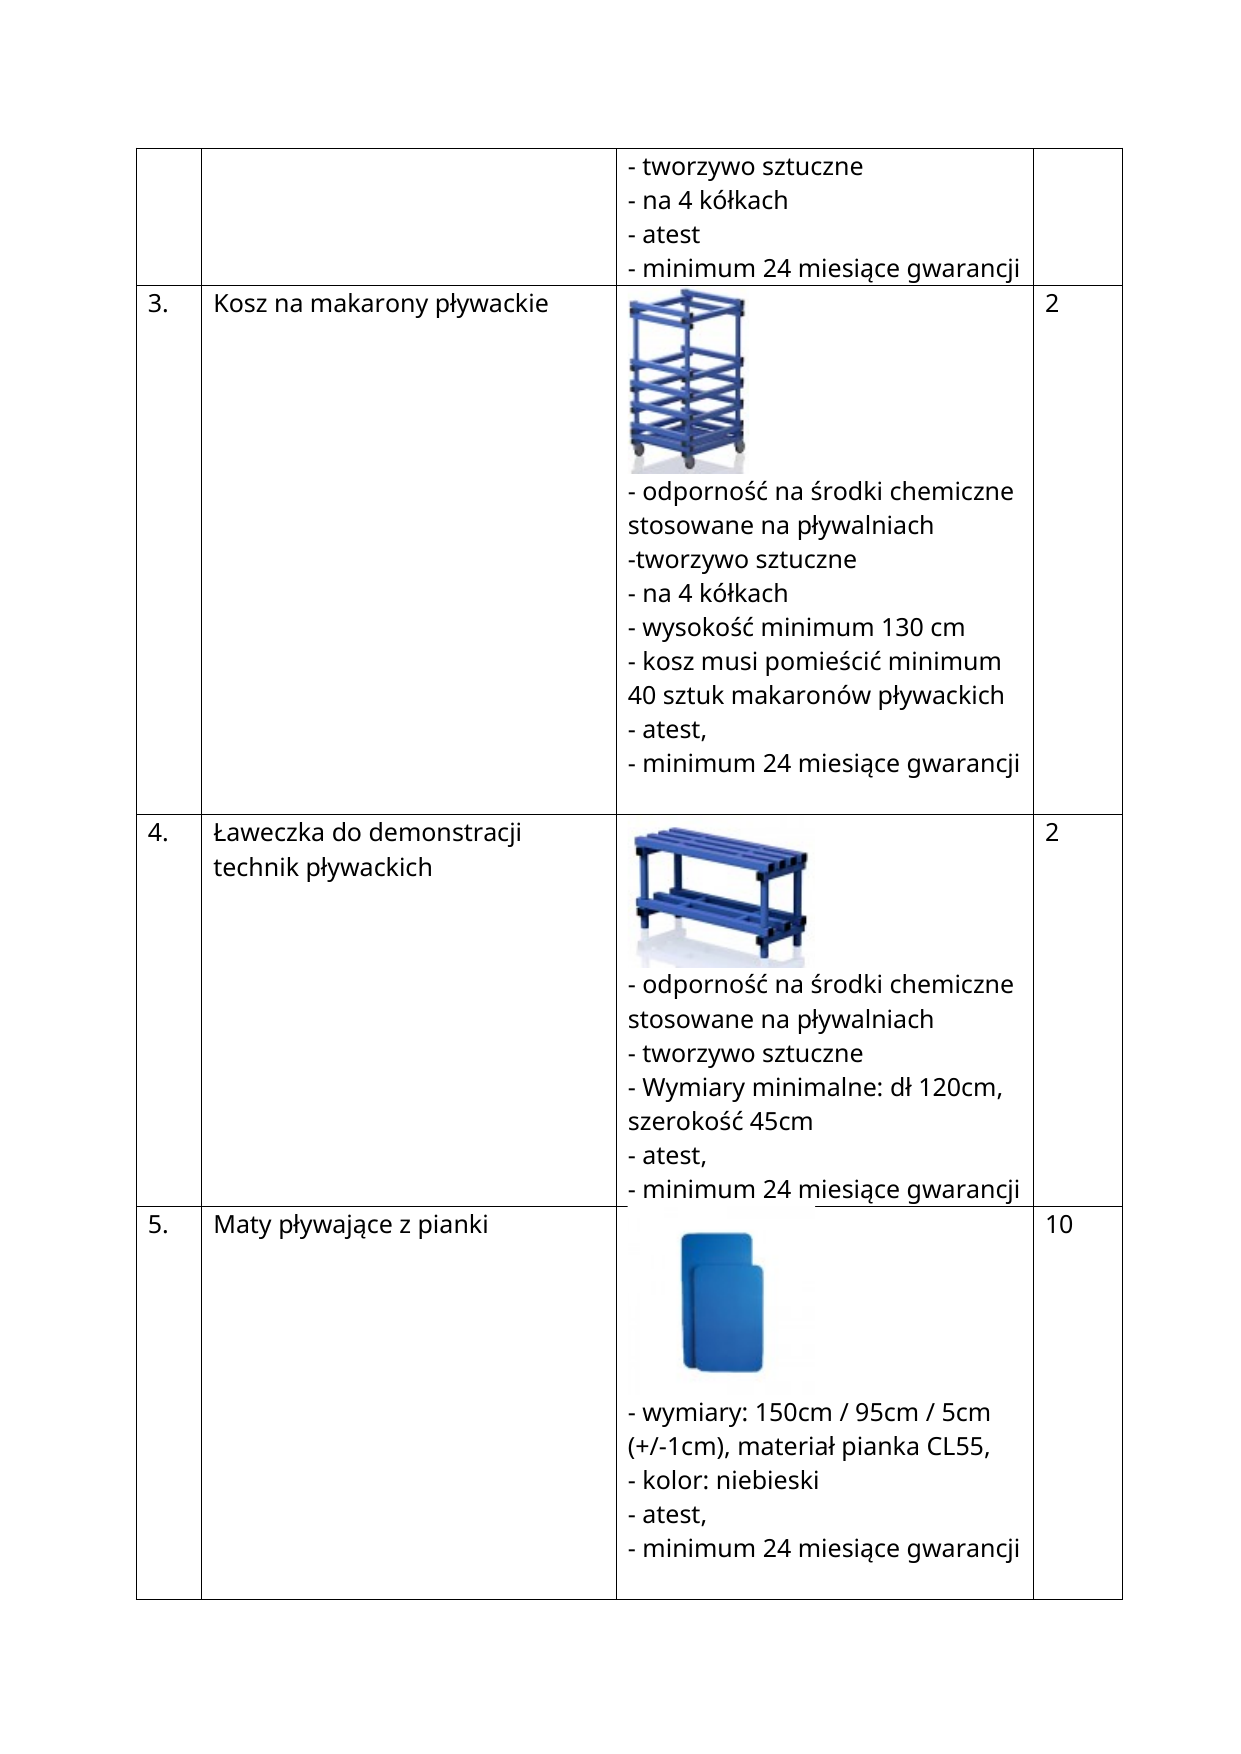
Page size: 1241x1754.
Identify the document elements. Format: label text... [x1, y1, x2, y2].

picture [627, 1206, 816, 1395]
table_cell Kosz na makarony pływackie [202, 286, 616, 814]
table_cell Maty pływające z pianki [202, 1207, 616, 1598]
table_cell 5. [137, 1207, 201, 1598]
table_cell 2 [1034, 815, 1122, 1206]
picture [627, 286, 750, 474]
table_cell 3. [137, 286, 201, 814]
table_cell - odporność na środki chemiczne stosowane na pływalniach -tworzywo sztuczne - na 4 kółkach - wysokość minimum - kosz musi pomieścić minimum 40 sztuk makaronów pływackich - atest, - minimum 24 miesiące gwarancji [617, 286, 1033, 814]
table_cell - odporność na środki chemiczne stosowane na pływalniach - tworzywo sztuczne - Wymiary minimalne: dł 120cm, szerokość 45cm - atest, - minimum 24 miesiące gwarancji [617, 815, 1033, 1206]
table_cell 2 [1034, 149, 1122, 285]
picture [627, 815, 816, 968]
table_cell 4. [137, 815, 201, 1206]
table_cell 10 [1034, 1207, 1122, 1598]
table_cell - wymiary: 150cm / 95cm / 5cm (+/-1cm), materiał pianka CL55, - kolor: niebieski - atest, - minimum 24 miesiące gwarancji [617, 1207, 1033, 1598]
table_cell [202, 149, 616, 285]
table_cell Ławeczka do demonstracji technik pływackich [202, 815, 616, 1206]
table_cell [617, 149, 1033, 285]
table_cell 2. [137, 149, 201, 285]
table_cell 2 [1034, 286, 1122, 814]
